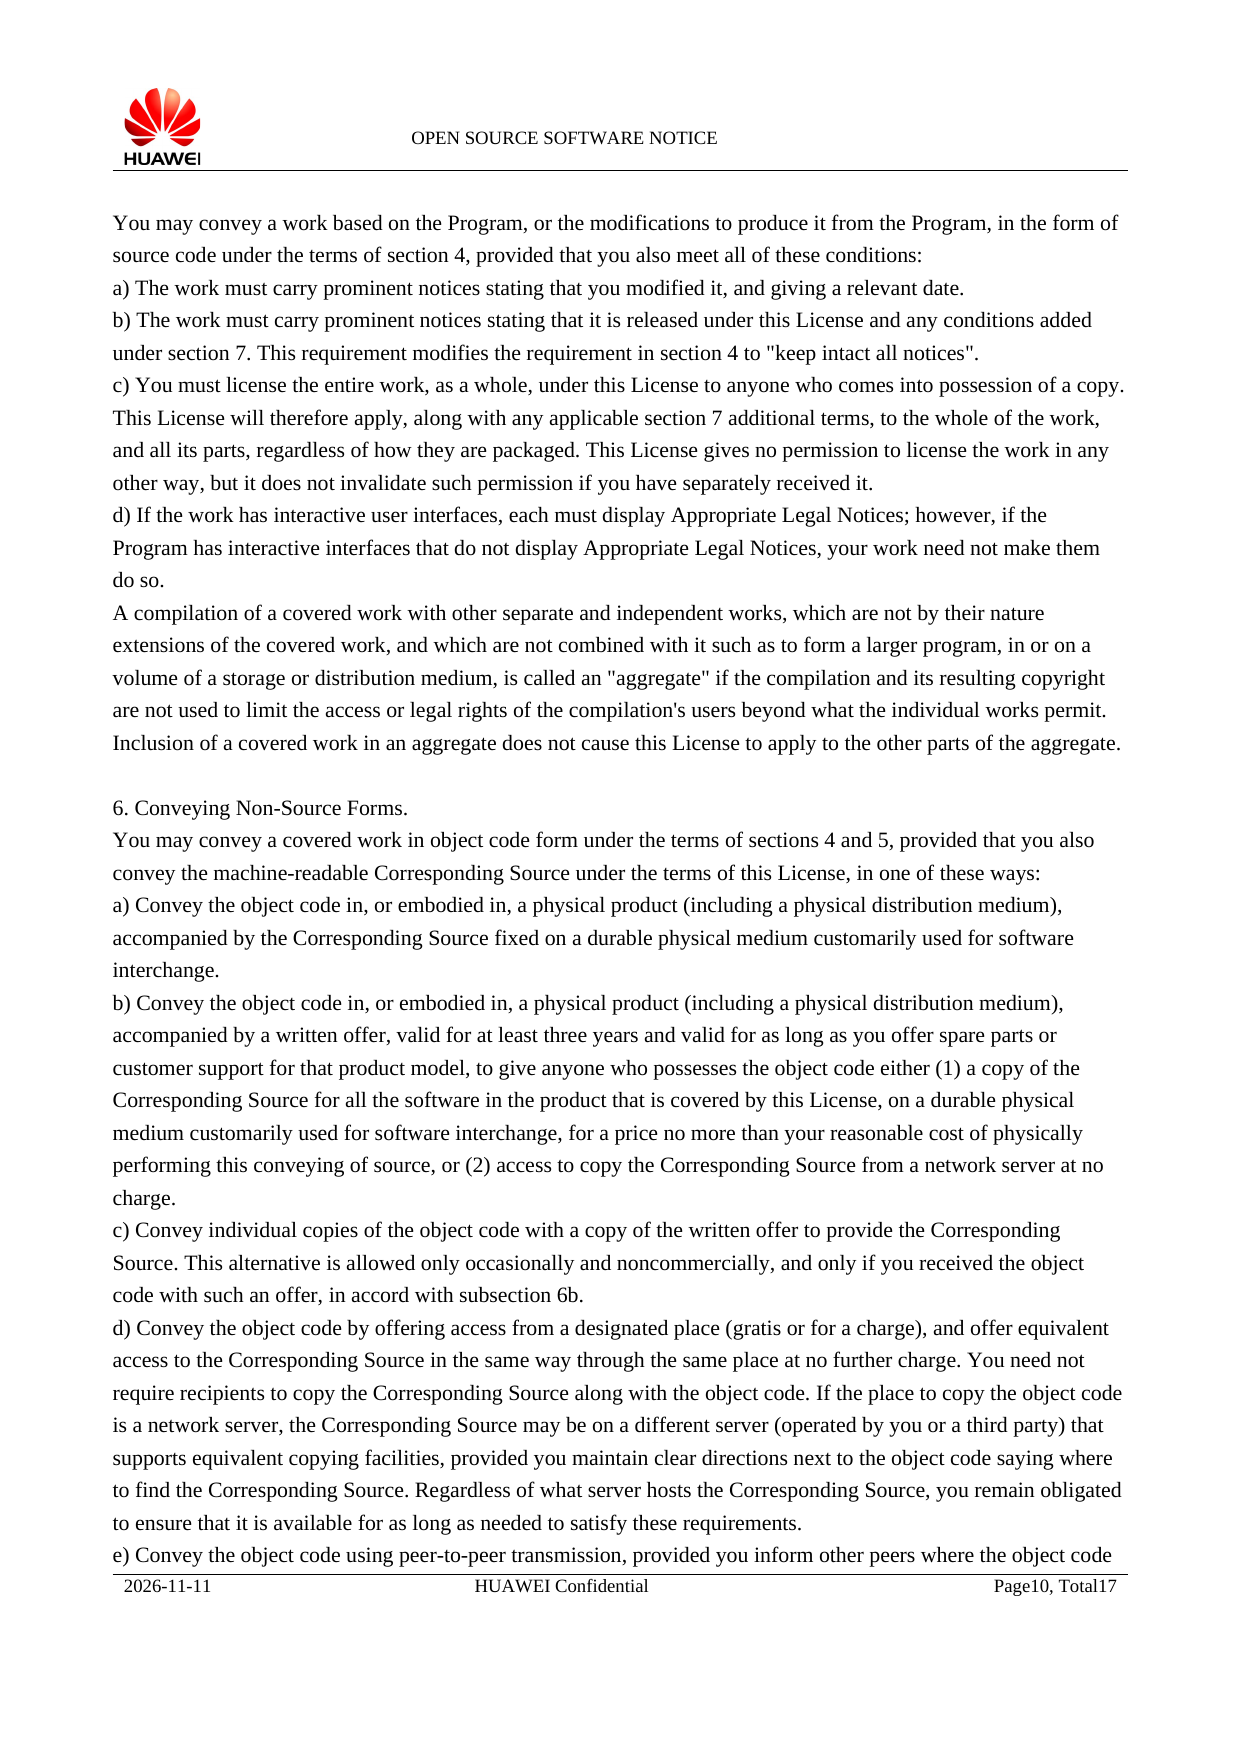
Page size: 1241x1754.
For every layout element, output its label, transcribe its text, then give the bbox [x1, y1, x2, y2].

picture [124, 88, 201, 165]
